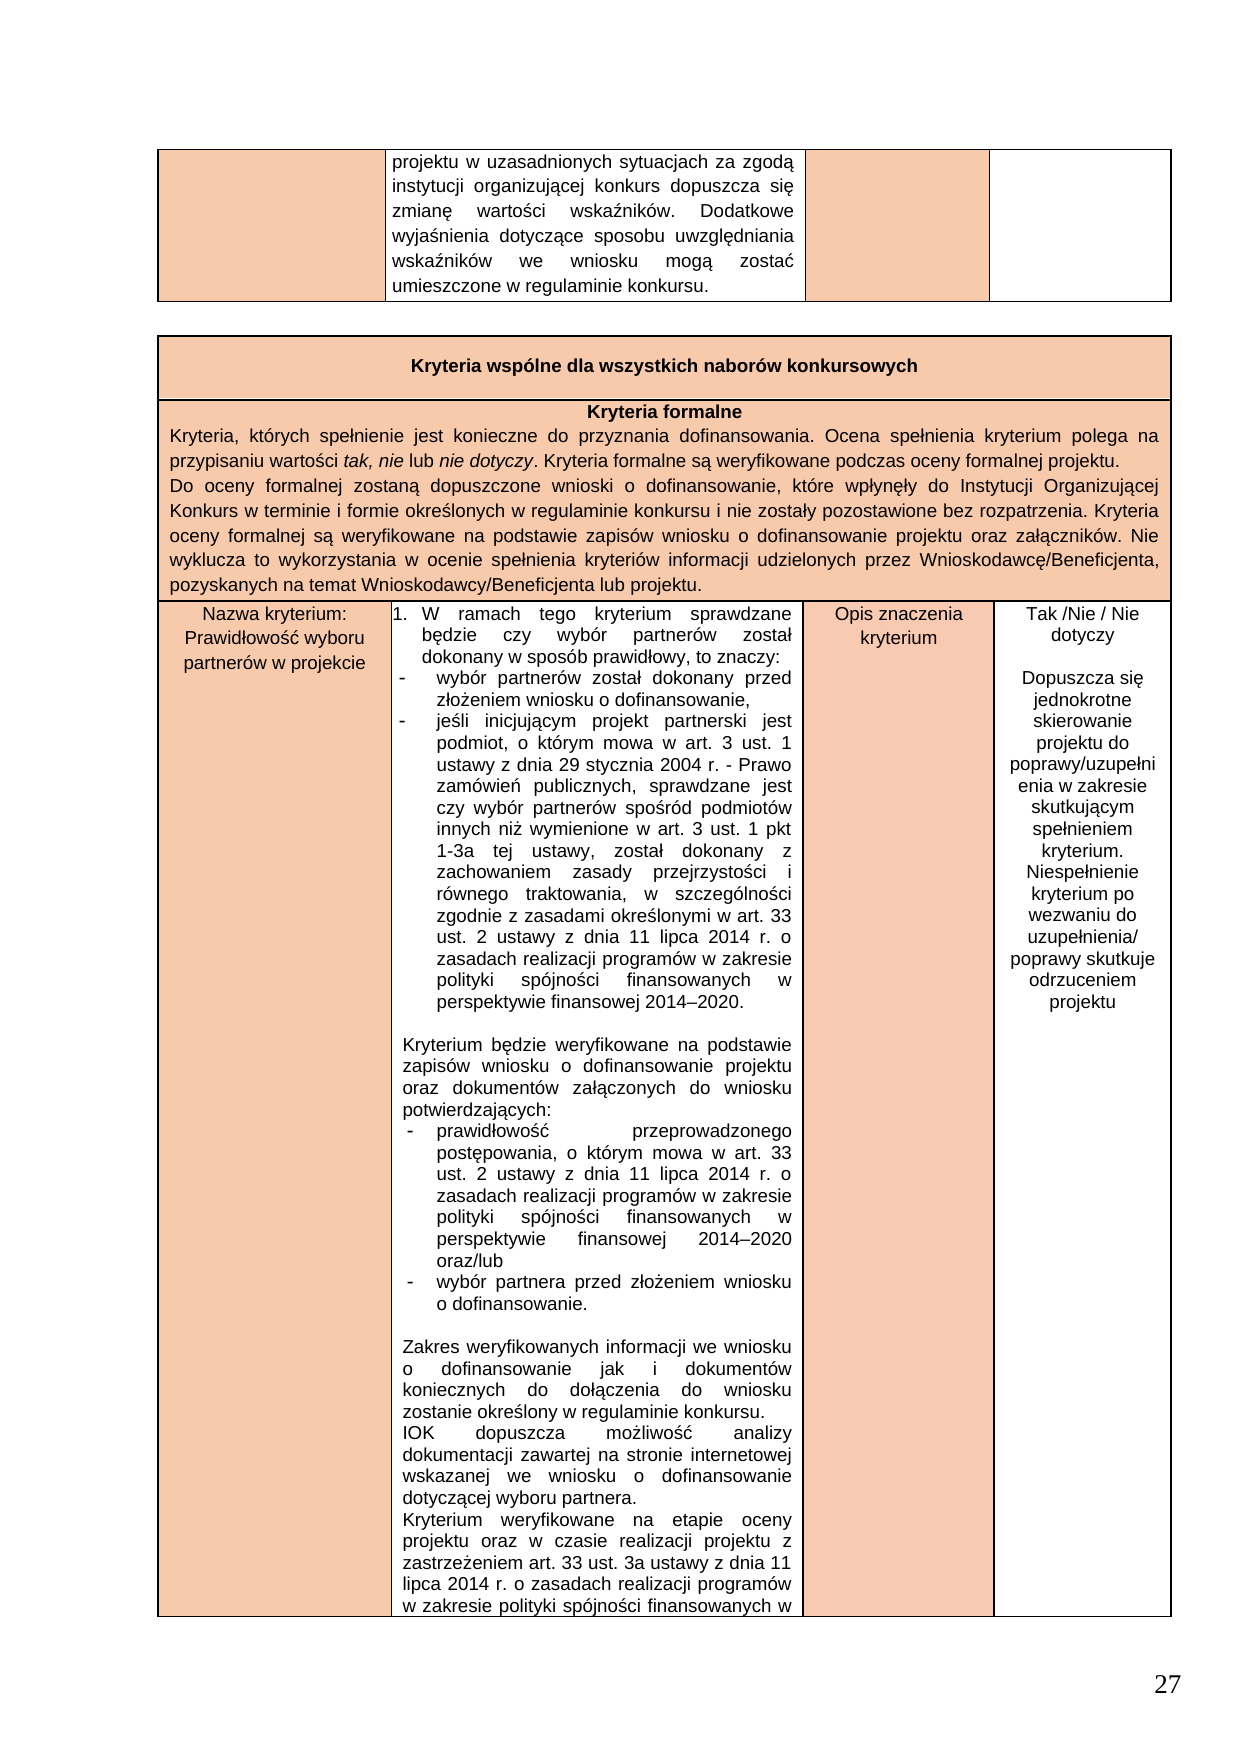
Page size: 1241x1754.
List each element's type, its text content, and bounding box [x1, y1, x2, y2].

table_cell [990, 150, 1170, 301]
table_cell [386, 150, 805, 301]
table_header Kryteria wspólne dla wszystkich naborów konkursowych [159, 337, 1170, 398]
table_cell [392, 602, 802, 1616]
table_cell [995, 602, 1170, 1616]
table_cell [806, 150, 989, 301]
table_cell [804, 602, 993, 1616]
table_cell Kryteria formalne Kryteria, których spełnienie jest konieczne do przyznania dofinansowania. Ocena spełnienia kryterium polega na przypisaniu wartości tak, nie lub nie dotyczy. Kryteria formalne są weryfikowane podczas oceny formalnej projektu. Do oceny formalnej zostaną dopuszczone wnioski o dofinansowanie, które wpłynęły do Instytucji Organizującej Konkurs w terminie i formie określonych w regulaminie konkursu i nie zostały pozostawione bez rozpatrzenia. Kryteria oceny formalnej są weryfikowane na podstawie zapisów wniosku o dofinansowanie projektu oraz załączników. Nie wyklucza to wykorzystania w ocenie spełnienia kryteriów informacji udzielonych przez Wnioskodawcę/Beneficjenta, pozyskanych na temat Wnioskodawcy/Beneficjenta lub projektu. [159, 401, 1170, 600]
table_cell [159, 150, 385, 301]
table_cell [159, 602, 391, 1616]
